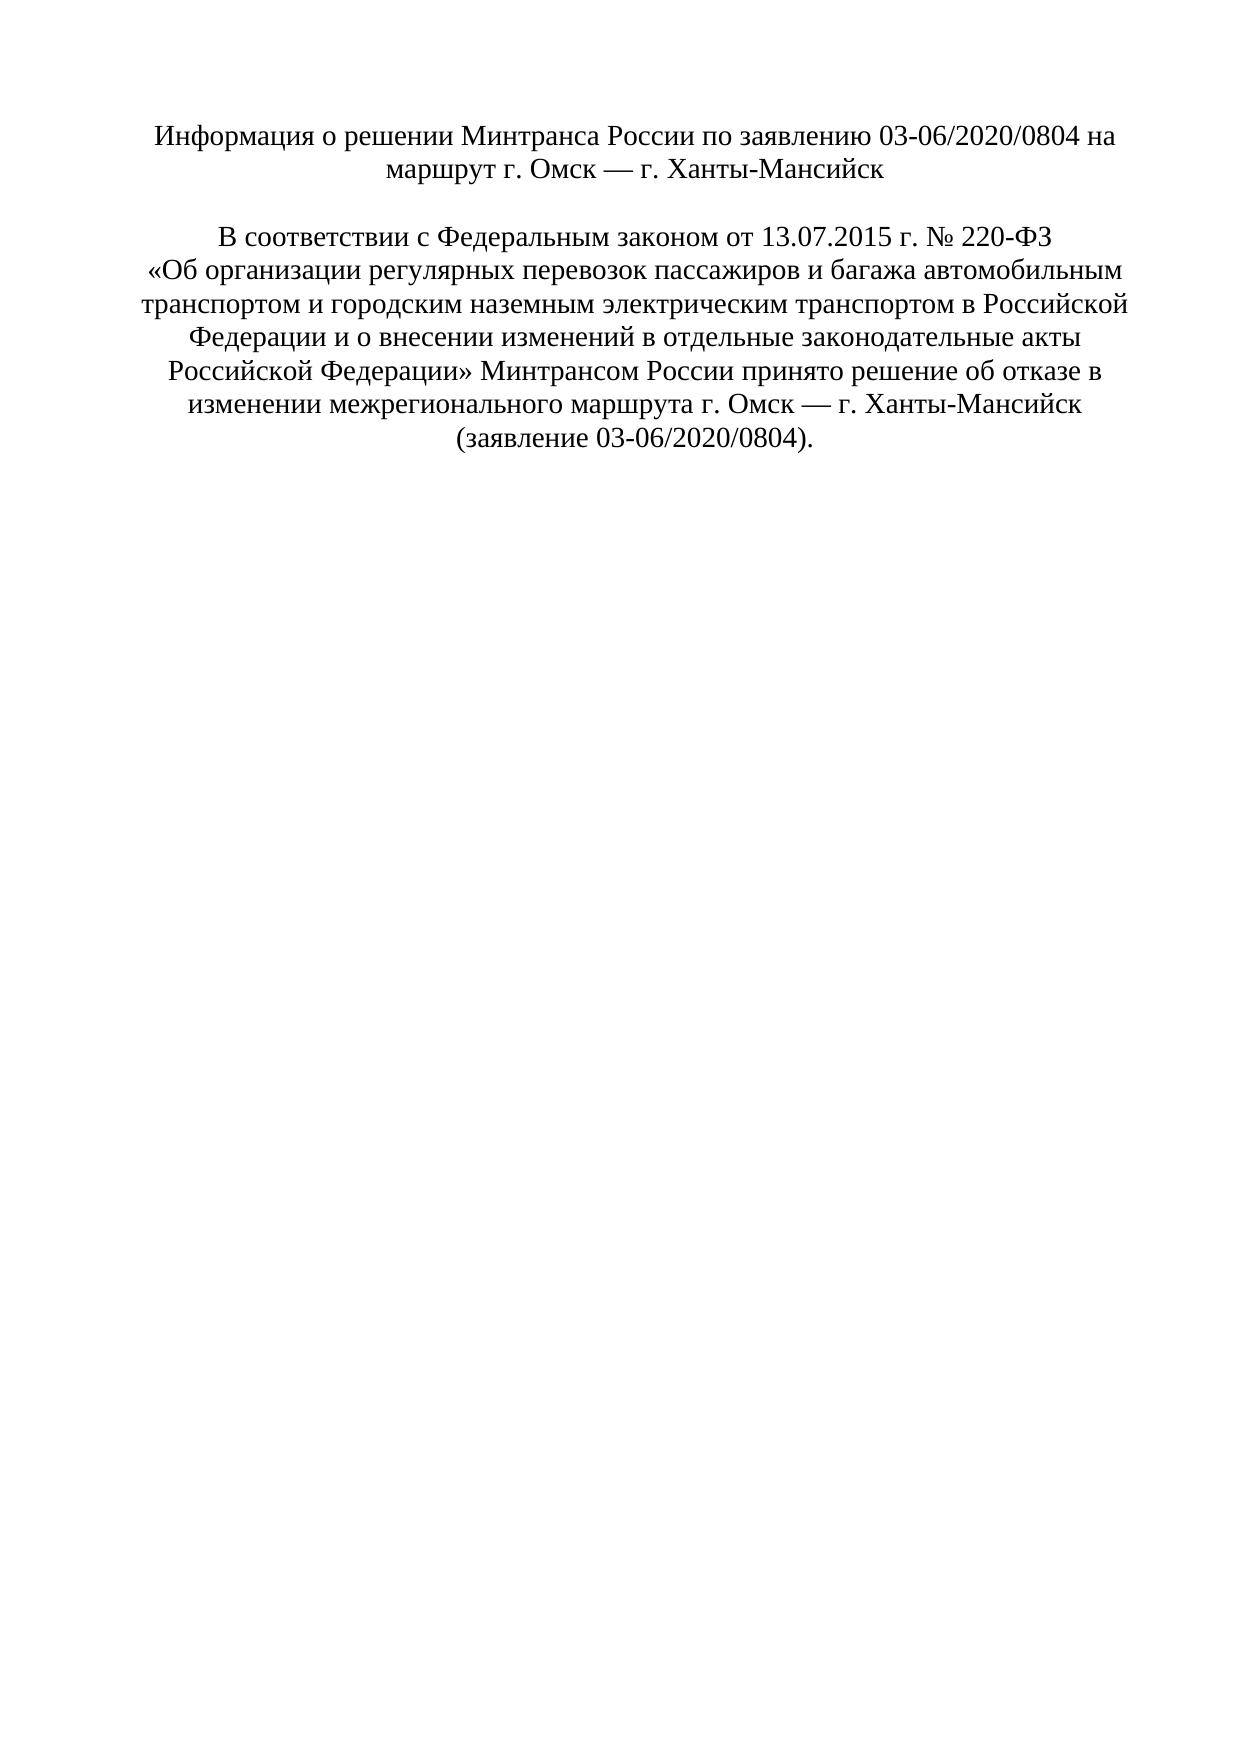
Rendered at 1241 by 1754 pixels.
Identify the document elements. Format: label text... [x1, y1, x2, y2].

text В соответствии с Федеральным законом от 13.07.2015 г. № 220-ФЗ «Об организации регулярных перевозок пассажиров и багажа автомобильным транспортом и городским наземным электрическим транспортом в Российской Федерации и о внесении изменений в отдельные законодательные акты Российской Федерации» Минтрансом России принято решение об отказе в изменении межрегионального маршрута г. Омск — г. Ханты-Мансийск (заявление 03-06/2020/0804). [118, 219, 1152, 453]
text Информация о решении Минтранса России по заявлению 03-06/2020/0804 на маршрут г. Омск — г. Ханты-Мансийск [118, 118, 1152, 185]
